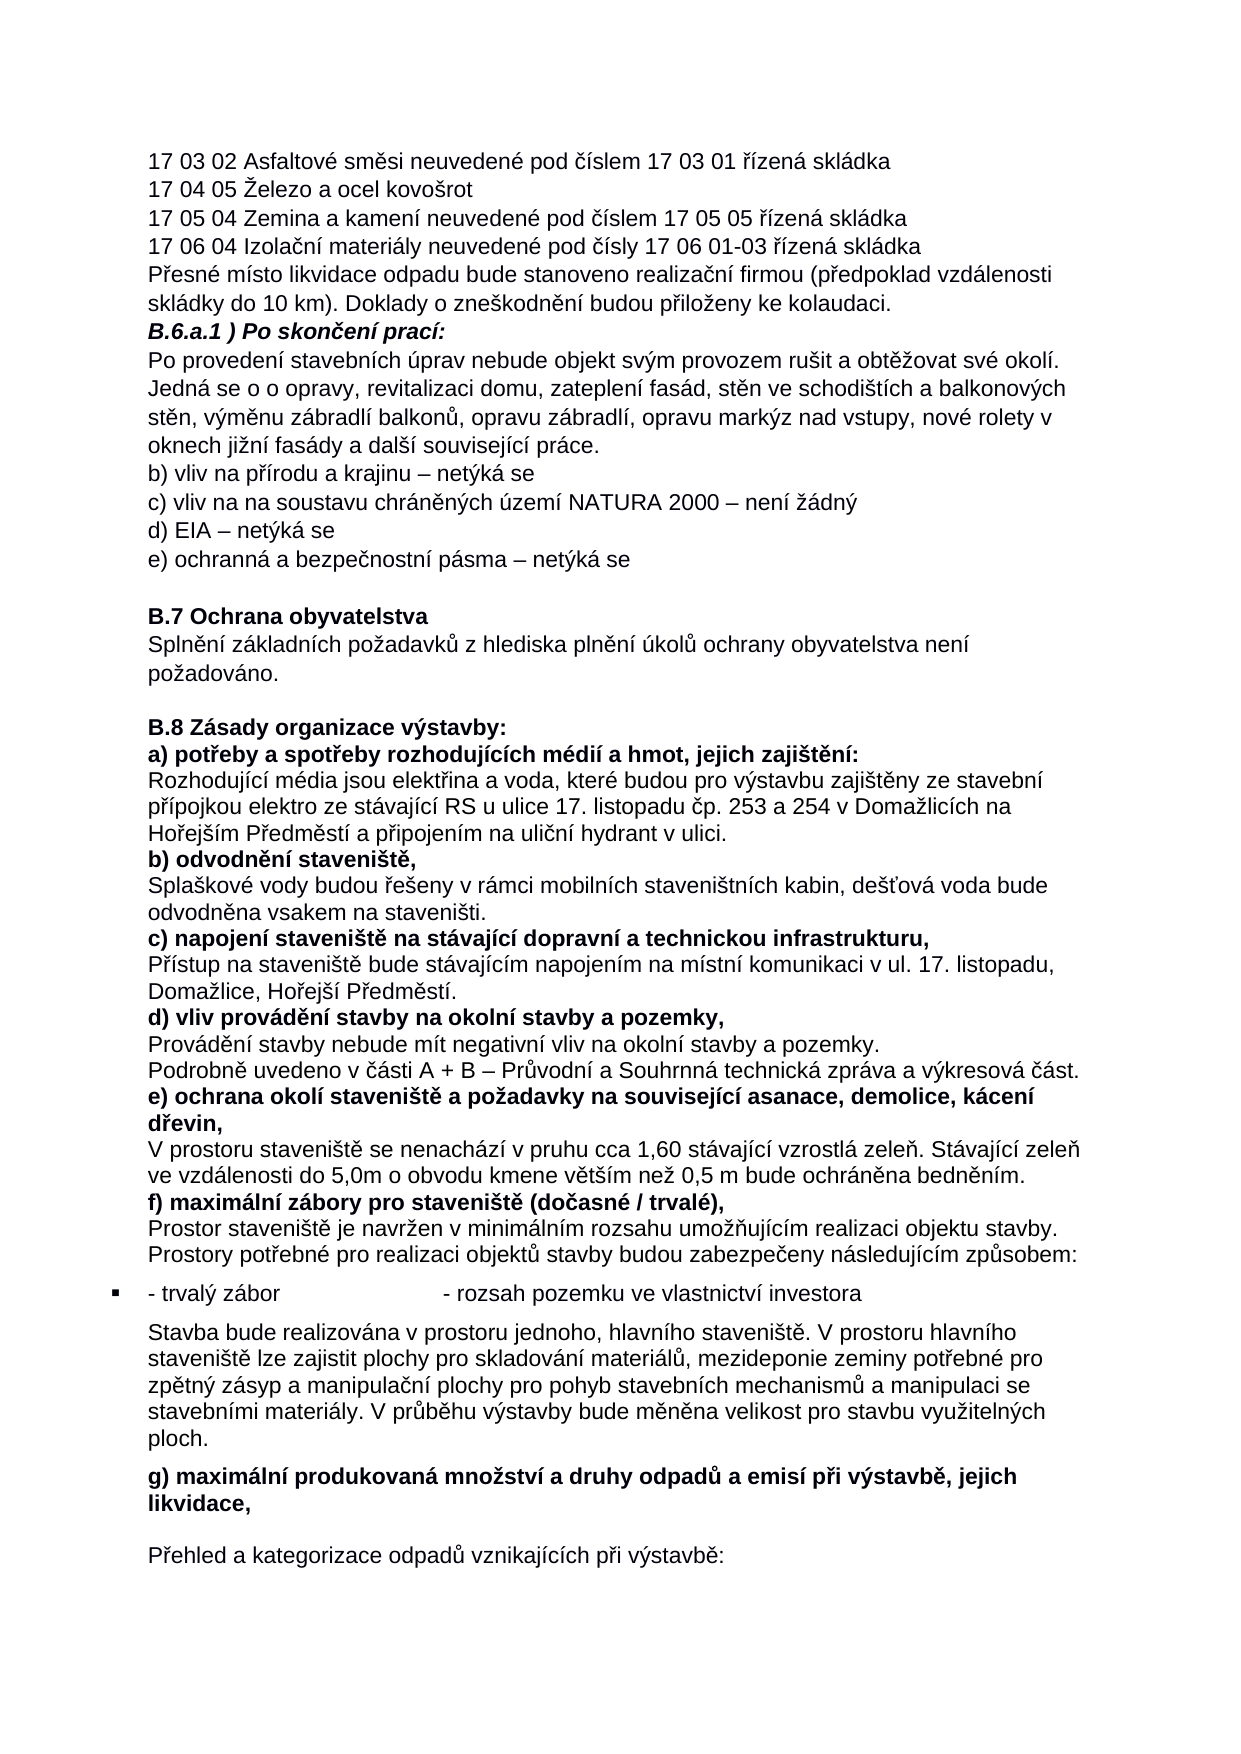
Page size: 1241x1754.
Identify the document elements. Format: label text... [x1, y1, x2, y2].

text d) EIA – netýká se [148, 517, 1093, 544]
text 17 06 04 Izolační materiály neuvedené pod čísly 17 06 01-03 řízená skládka [148, 233, 1093, 259]
text Prostor staveniště je navržen v minimálním rozsahu umožňujícím realizaci objektu stavby. Prostory potřebné pro realizaci objektů stavby budou zabezpečeny následujícím způsobem: [148, 1215, 1093, 1268]
text Provádění stavby nebude mít negativní vliv na okolní stavby a pozemky. [148, 1031, 1093, 1057]
text Přístup na staveniště bude stávajícím napojením na místní komunikaci v ul. 17. listopadu, Domažlice, Hořejší Předměstí. [148, 951, 1093, 1004]
text e) ochranná a bezpečnostní pásma – netýká se [148, 546, 1093, 572]
text Splaškové vody budou řešeny v rámci mobilních staveništních kabin, dešťová voda bude odvodněna vsakem na staveništi. [148, 872, 1093, 925]
text 17 05 04 Zemina a kamení neuvedené pod číslem 17 05 05 řízená skládka [148, 204, 1093, 231]
text d) vliv provádění stavby na okolní stavby a pozemky, [148, 1004, 1093, 1031]
text c) vliv na na soustavu chráněných území NATURA 2000 – není žádný [148, 489, 1093, 515]
text 17 04 05 Železo a ocel kovošrot [148, 176, 1093, 202]
text Přesné místo likvidace odpadu bude stanoveno realizační firmou (předpoklad vzdálenosti skládky do 10 km). Doklady o zneškodnění budou přiloženy ke kolaudaci. [148, 261, 1093, 316]
text f) maximální zábory pro staveniště (dočasné / trvalé), [148, 1189, 1093, 1215]
text e) ochrana okolí staveniště a požadavky na související asanace, demolice, kácení dřevin, [148, 1083, 1093, 1136]
text g) maximální produkovaná množství a druhy odpadů a emisí při výstavbě, jejich likvidace, [148, 1463, 1093, 1516]
text Po provedení stavebních úprav nebude objekt svým provozem rušit a obtěžovat své okolí. Jedná se o o opravy, revitalizaci domu, zateplení fasád, stěn ve schodištích a balkonových stěn, výměnu zábradlí balkonů, opravu zábradlí, opravu markýz nad vstupy, nové rolety v oknech jižní fasády a další související práce. [148, 347, 1093, 458]
text Splnění základních požadavků z hlediska plnění úkolů ochrany obyvatelstva není požadováno. [148, 631, 1093, 686]
text V prostoru staveniště se nenachází v pruhu cca 1,60 stávající vzrostlá zeleň. Stávající zeleň ve vzdálenosti do 5,0m o obvodu kmene větším než 0,5 m bude ochráněna bedněním. [148, 1136, 1093, 1189]
text B.6.a.1 ) Po skončení prací: [148, 318, 1093, 344]
text B.7 Ochrana obyvatelstva [148, 603, 1093, 629]
text b) odvodnění staveniště, [148, 846, 1093, 872]
text a) potřeby a spotřeby rozhodujících médií a hmot, jejich zajištění: [148, 741, 1093, 767]
text 17 03 02 Asfaltové směsi neuvedené pod číslem 17 03 01 řízená skládka [148, 148, 1093, 174]
list - trvalý zábor - rozsah pozemku ve vlastnictví investora [110, 1280, 1093, 1307]
text Podrobně uvedeno v části A + B – Průvodní a Souhrnná technická zpráva a výkresová část. [148, 1057, 1093, 1083]
text B.8 Zásady organizace výstavby: [148, 714, 1093, 741]
text c) napojení staveniště na stávající dopravní a technickou infrastrukturu, [148, 925, 1093, 951]
text b) vliv na přírodu a krajinu – netýká se [148, 460, 1093, 487]
text Přehled a kategorizace odpadů vznikajících při výstavbě: [148, 1542, 1093, 1569]
text Rozhodující média jsou elektřina a voda, které budou pro výstavbu zajištěny ze stavební přípojkou elektro ze stávající RS u ulice 17. listopadu čp. 253 a 254 v Domažlicích na Hořejším Předměstí a připojením na uliční hydrant v ulici. [148, 767, 1093, 846]
text Stavba bude realizována v prostoru jednoho, hlavního staveniště. V prostoru hlavního staveniště lze zajistit plochy pro skladování materiálů, mezideponie zeminy potřebné pro zpětný zásyp a manipulační plochy pro pohyb stavebních mechanismů a manipulaci se stavebními materiály. V průběhu výstavby bude měněna velikost pro stavbu využitelných ploch. [148, 1319, 1093, 1451]
